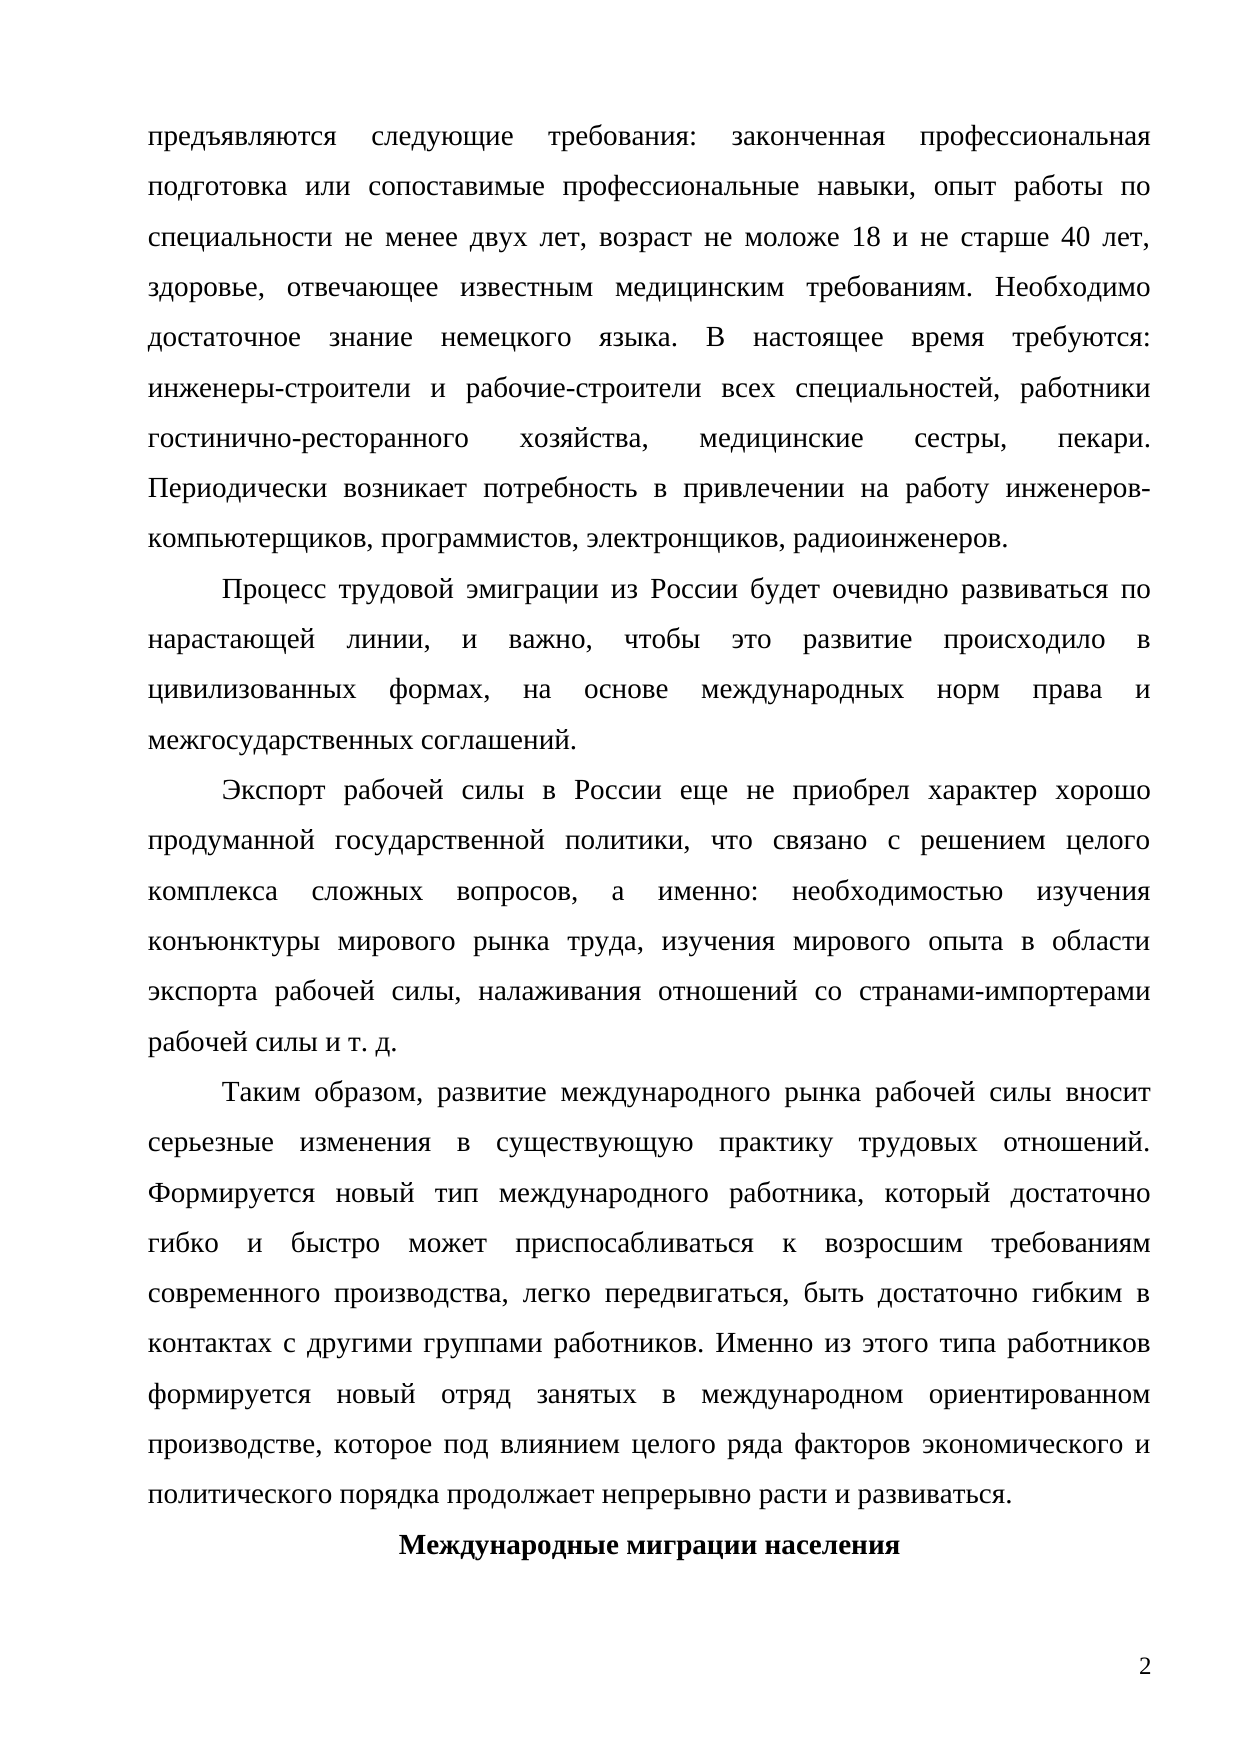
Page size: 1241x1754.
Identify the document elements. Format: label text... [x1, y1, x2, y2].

text Таким образом, развитие международного рынка рабочей силы вносит серьезные изменения в существующую практику трудовых отношений. Формируется новый тип международного работника, который достаточно гибко и быстро может приспосабливаться к возросшим требованиям современного производства, легко передвигаться, быть достаточно гибким в контактах с другими группами работников. Именно из этого типа работников формируется новый отряд занятых в международном ориентированном производстве, которое под влиянием целого ряда факторов экономического и политического порядка продолжает непрерывно расти и развиваться. [148, 1074, 1152, 1510]
subtitle Международные миграции населения [148, 1527, 1152, 1560]
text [148, 118, 1152, 554]
text Экспорт рабочей силы в России еще не приобрел характер хорошо продуманной государственной политики, что связано с решением целого комплекса сложных вопросов, а именно: необходимостью изучения конъюнктуры мирового рынка труда, изучения мирового опыта в области экспорта рабочей силы, налаживания отношений со странами-импортерами рабочей силы и т. д. [148, 772, 1152, 1057]
text Процесс трудовой эмиграции из России будет очевидно развиваться по нарастающей линии, и важно, чтобы это развитие происходило в цивилизованных формах, на основе международных норм права и межгосударственных соглашений. [148, 571, 1152, 755]
